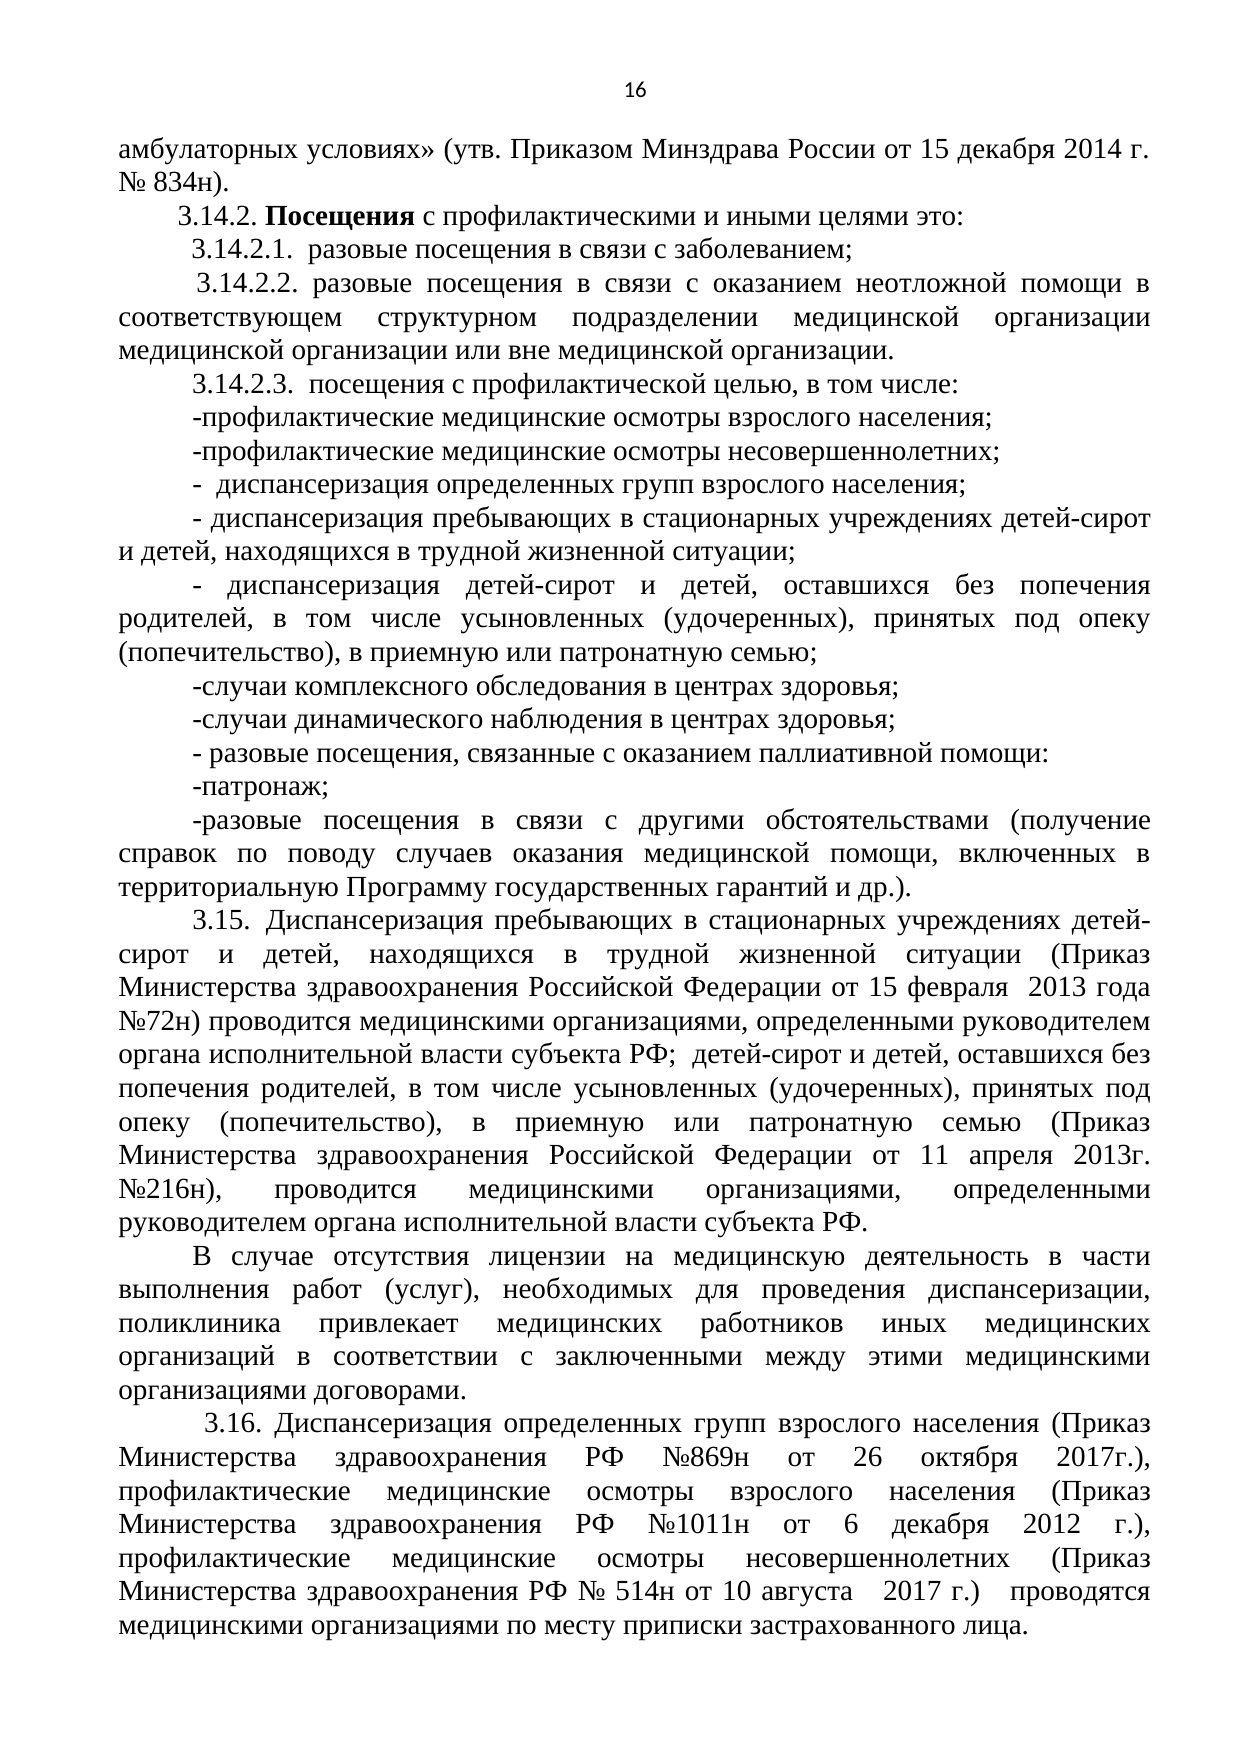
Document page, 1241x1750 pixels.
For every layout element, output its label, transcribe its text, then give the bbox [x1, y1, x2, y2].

text - диспансеризация детей-сирот и детей, оставшихся без попечения родителей, в том числе усыновленных (удочеренных), принятых под опеку (попечительство), в приемную или патронатную семью; [118, 567, 1152, 668]
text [118, 131, 1152, 198]
text -профилактические медицинские осмотры несовершеннолетних; [118, 433, 1152, 466]
text - диспансеризация определенных групп взрослого населения; [118, 466, 1152, 500]
text 3.16. Диспансеризация определенных групп взрослого населения (Приказ Министерства здравоохранения РФ №869н от 26 октября 2017г.), профилактические медицинские осмотры взрослого населения (Приказ Министерства здравоохранения РФ №1011н от 6 декабря 2012 г.), профилактические медицинские осмотры несовершеннолетних (Приказ Министерства здравоохранения РФ № 514н от 10 августа 2017 г.) проводятся медицинскими организациями по месту приписки застрахованного лица. [118, 1406, 1152, 1640]
text - разовые посещения, связанные с оказанием паллиативной помощи: [118, 735, 1152, 768]
text 3.14.2. Посещения с профилактическими и иными целями это: [177, 198, 1152, 232]
text -разовые посещения в связи с другими обстоятельствами (получение справок по поводу случаев оказания медицинской помощи, включенных в территориальную Программу государственных гарантий и др.). [118, 802, 1152, 902]
text -случаи комплексного обследования в центрах здоровья; [118, 668, 1152, 701]
text -профилактические медицинские осмотры взрослого населения; [118, 399, 1152, 433]
text 3.15. Диспансеризация пребывающих в стационарных учреждениях детей-сирот и детей, находящихся в трудной жизненной ситуации (Приказ Министерства здравоохранения Российской Федерации от 15 февраля 2013 года №72н) проводится медицинскими организациями, определенными руководителем органа исполнительной власти субъекта РФ; детей-сирот и детей, оставшихся без попечения родителей, в том числе усыновленных (удочеренных), принятых под опеку (попечительство), в приемную или патронатную семью (Приказ Министерства здравоохранения Российской Федерации от 11 апреля 2013г. №216н), проводится медицинскими организациями, определенными руководителем органа исполнительной власти субъекта РФ. [118, 902, 1152, 1238]
text 3.14.2.1. разовые посещения в связи с заболеванием; [118, 232, 1152, 265]
text 3.14.2.2. разовые посещения в связи с оказанием неотложной помощи в соответствующем структурном подразделении медицинской организации медицинской организации или вне медицинской организации. [118, 265, 1152, 366]
text В случае отсутствия лицензии на медицинскую деятельность в части выполнения работ (услуг), необходимых для проведения диспансеризации, поликлиника привлекает медицинских работников иных медицинских организаций в соответствии с заключенными между этими медицинскими организациями договорами. [118, 1238, 1152, 1406]
text 3.14.2.3. посещения с профилактической целью, в том числе: [192, 366, 1152, 399]
text -случаи динамического наблюдения в центрах здоровья; [118, 701, 1152, 735]
text -патронаж; [118, 768, 1152, 802]
text - диспансеризация пребывающих в стационарных учреждениях детей-сирот и детей, находящихся в трудной жизненной ситуации; [118, 500, 1152, 567]
